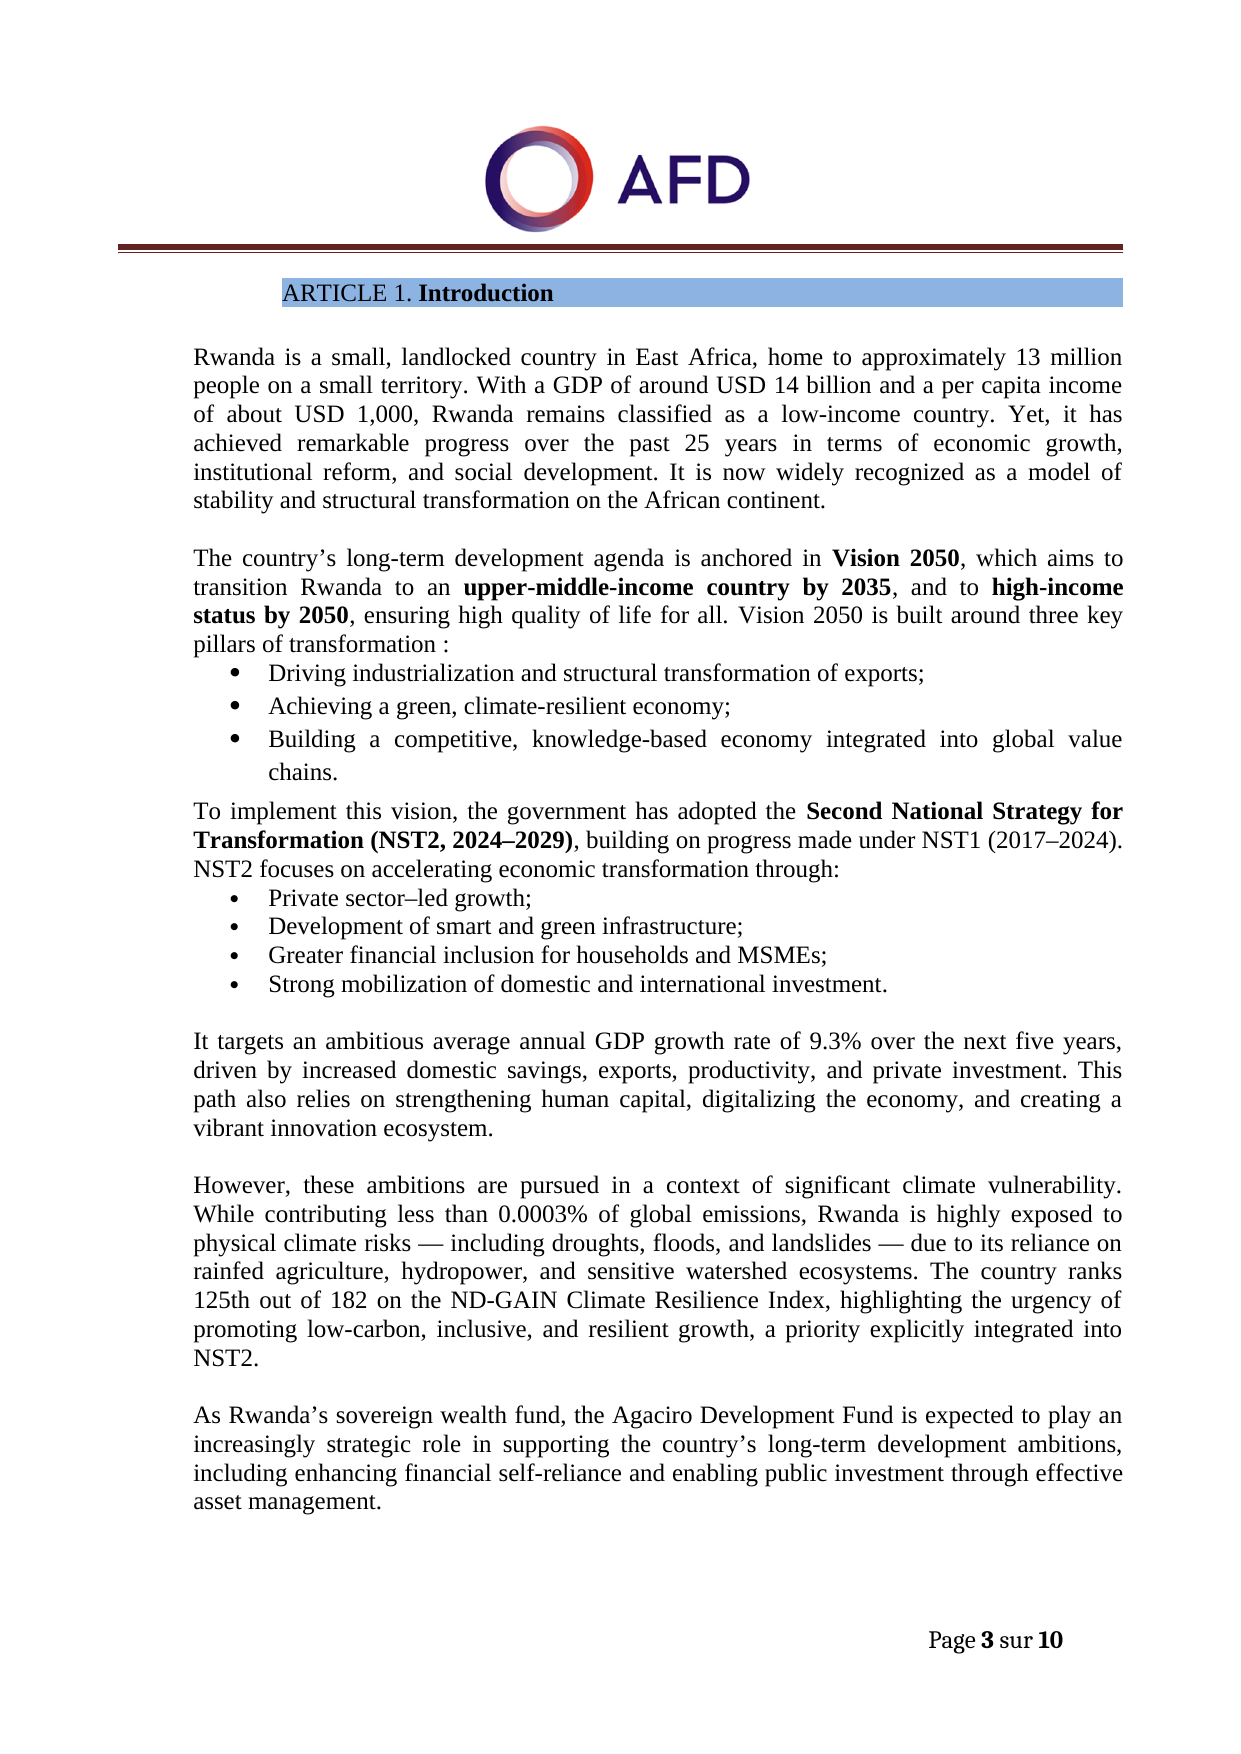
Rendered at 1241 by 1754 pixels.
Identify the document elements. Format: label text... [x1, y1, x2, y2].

text To implement this vision, the government has adopted the Second National Strategy for Transformation (NST2, 2024–2029), building on progress made under NST1 (2017–2024). NST2 focuses on accelerating economic transformation through: [193, 796, 1123, 883]
list Strong mobilization of domestic and international investment. [231, 969, 1123, 998]
text Rwanda is a small, landlocked country in East Africa, home to approximately 13 million people on a small territory. With a GDP of around USD 14 billion and a per capita income of about USD 1,000, Rwanda remains classified as a low-income country. Yet, it has achieved remarkable progress over the past 25 years in terms of economic growth, institutional reform, and social development. It is now widely recognized as a model of stability and structural transformation on the African continent. [193, 342, 1123, 514]
list Building a competitive, knowledge-based economy integrated into global value chains. [231, 724, 1123, 786]
list Greater financial inclusion for households and MSMEs; [231, 940, 1123, 969]
list Private sector–led growth; [231, 883, 1123, 911]
subtitle Introduction [282, 278, 1123, 307]
list Development of smart and green infrastructure; [231, 911, 1123, 940]
list Achieving a green, climate-resilient economy; [231, 691, 1123, 720]
text However, these ambitions are pursued in a context of significant climate vulnerability. While contributing less than 0.0003% of global emissions, Rwanda is highly exposed to physical climate risks — including droughts, floods, and landslides — due to its reliance on rainfed agriculture, hydropower, and sensitive watershed ecosystems. The country ranks 125th out of 182 on the ND-GAIN Climate Resilience Index, highlighting the urgency of promoting low-carbon, inclusive, and resilient growth, a priority explicitly integrated into NST2. [193, 1170, 1123, 1371]
text As Rwanda’s sovereign wealth fund, the Agaciro Development Fund is expected to play an increasingly strategic role in supporting the country’s long-term development ambitions, including enhancing financial self-reliance and enabling public investment through effective asset management. [193, 1400, 1123, 1515]
list Driving industrialization and structural transformation of exports; [231, 658, 1123, 687]
picture [482, 118, 760, 242]
text It targets an ambitious average annual GDP growth rate of 9.3% over the next five years, driven by increased domestic savings, exports, productivity, and private investment. This path also relies on strengthening human capital, digitalizing the economy, and creating a vibrant innovation ecosystem. [193, 1026, 1123, 1141]
text The country’s long-term development agenda is anchored in Vision 2050, which aims to transition Rwanda to an upper-middle-income country by 2035, and to high-income status by 2050, ensuring high quality of life for all. Vision 2050 is built around three key pillars of transformation : [193, 543, 1123, 658]
